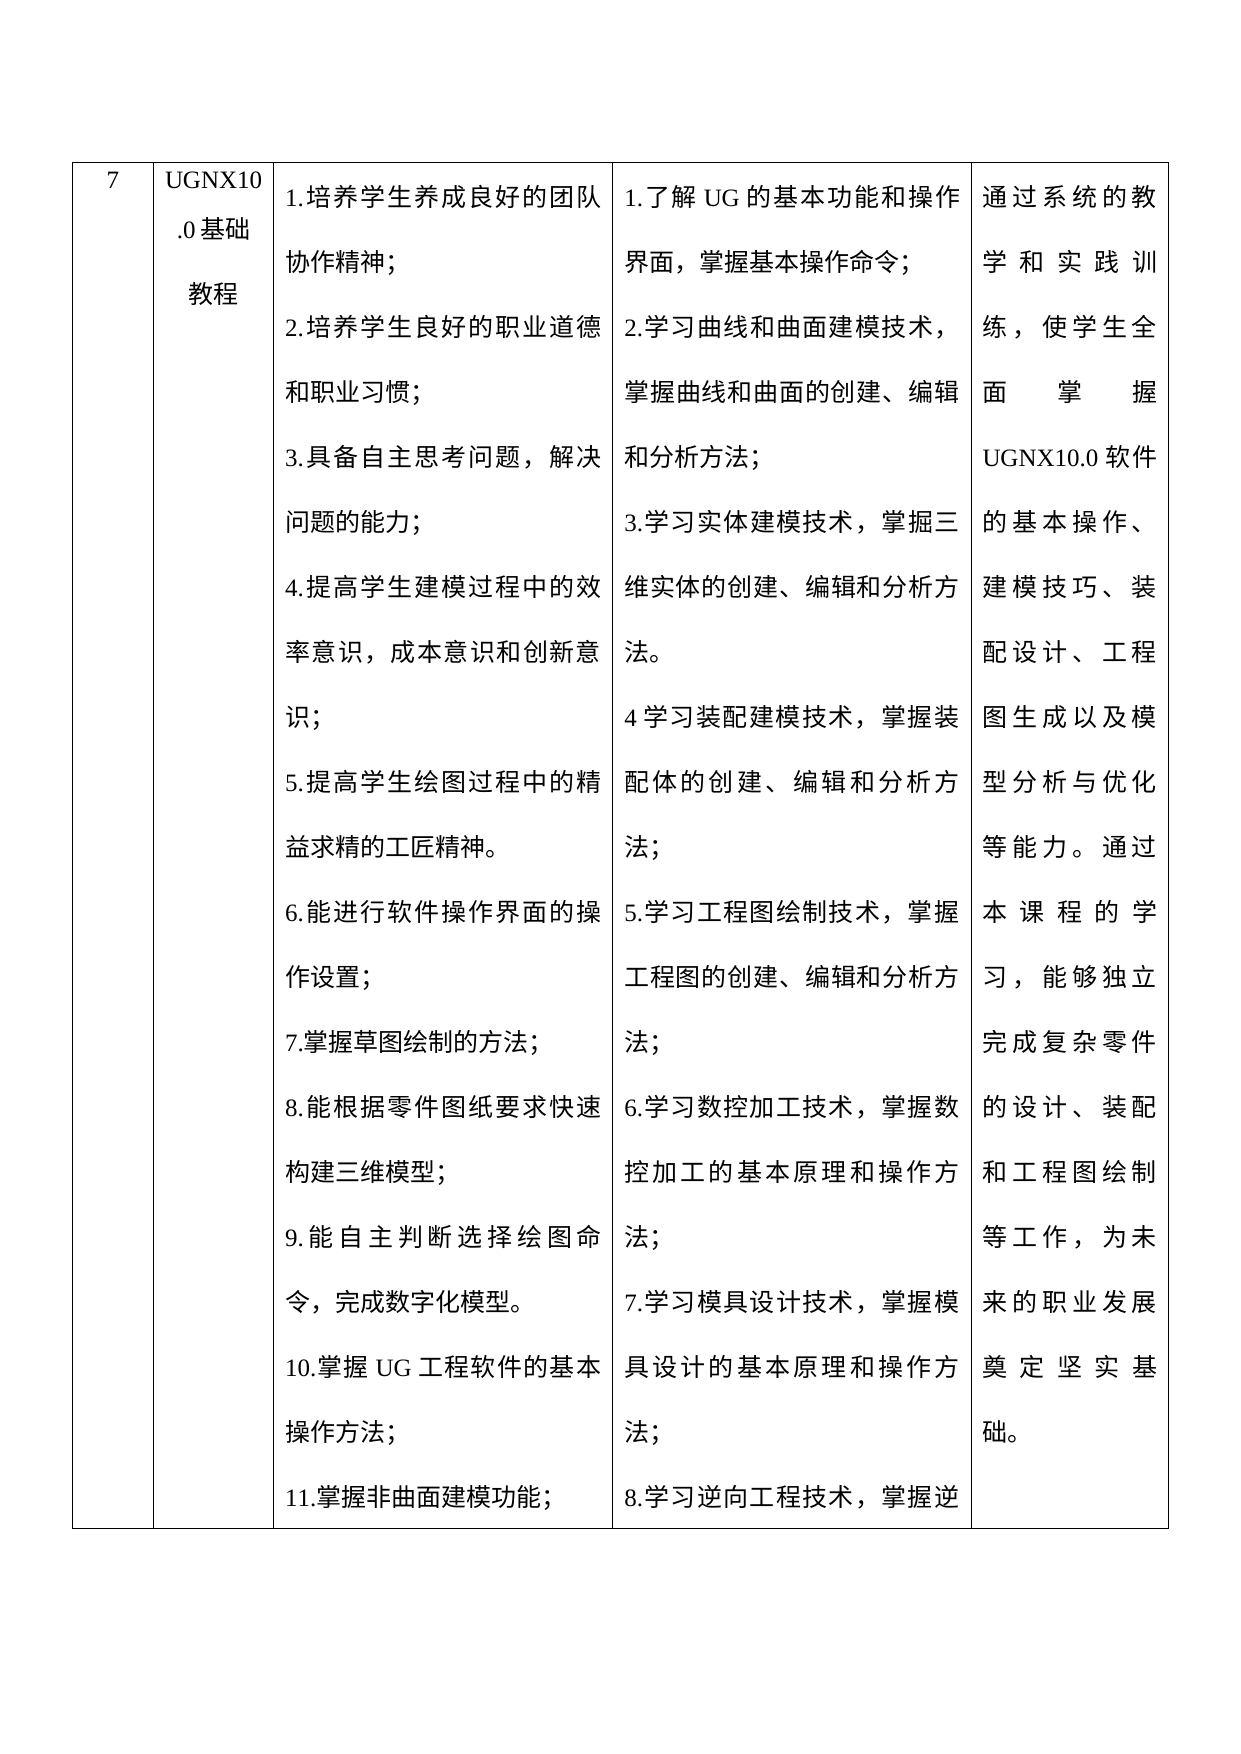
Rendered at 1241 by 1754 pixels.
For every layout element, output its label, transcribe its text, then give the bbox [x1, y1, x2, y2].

table_cell UGNX10.0基础教程 [154, 163, 273, 1528]
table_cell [972, 163, 1168, 1528]
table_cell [274, 163, 612, 1528]
table_cell 7 [73, 163, 153, 1528]
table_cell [613, 163, 971, 1528]
